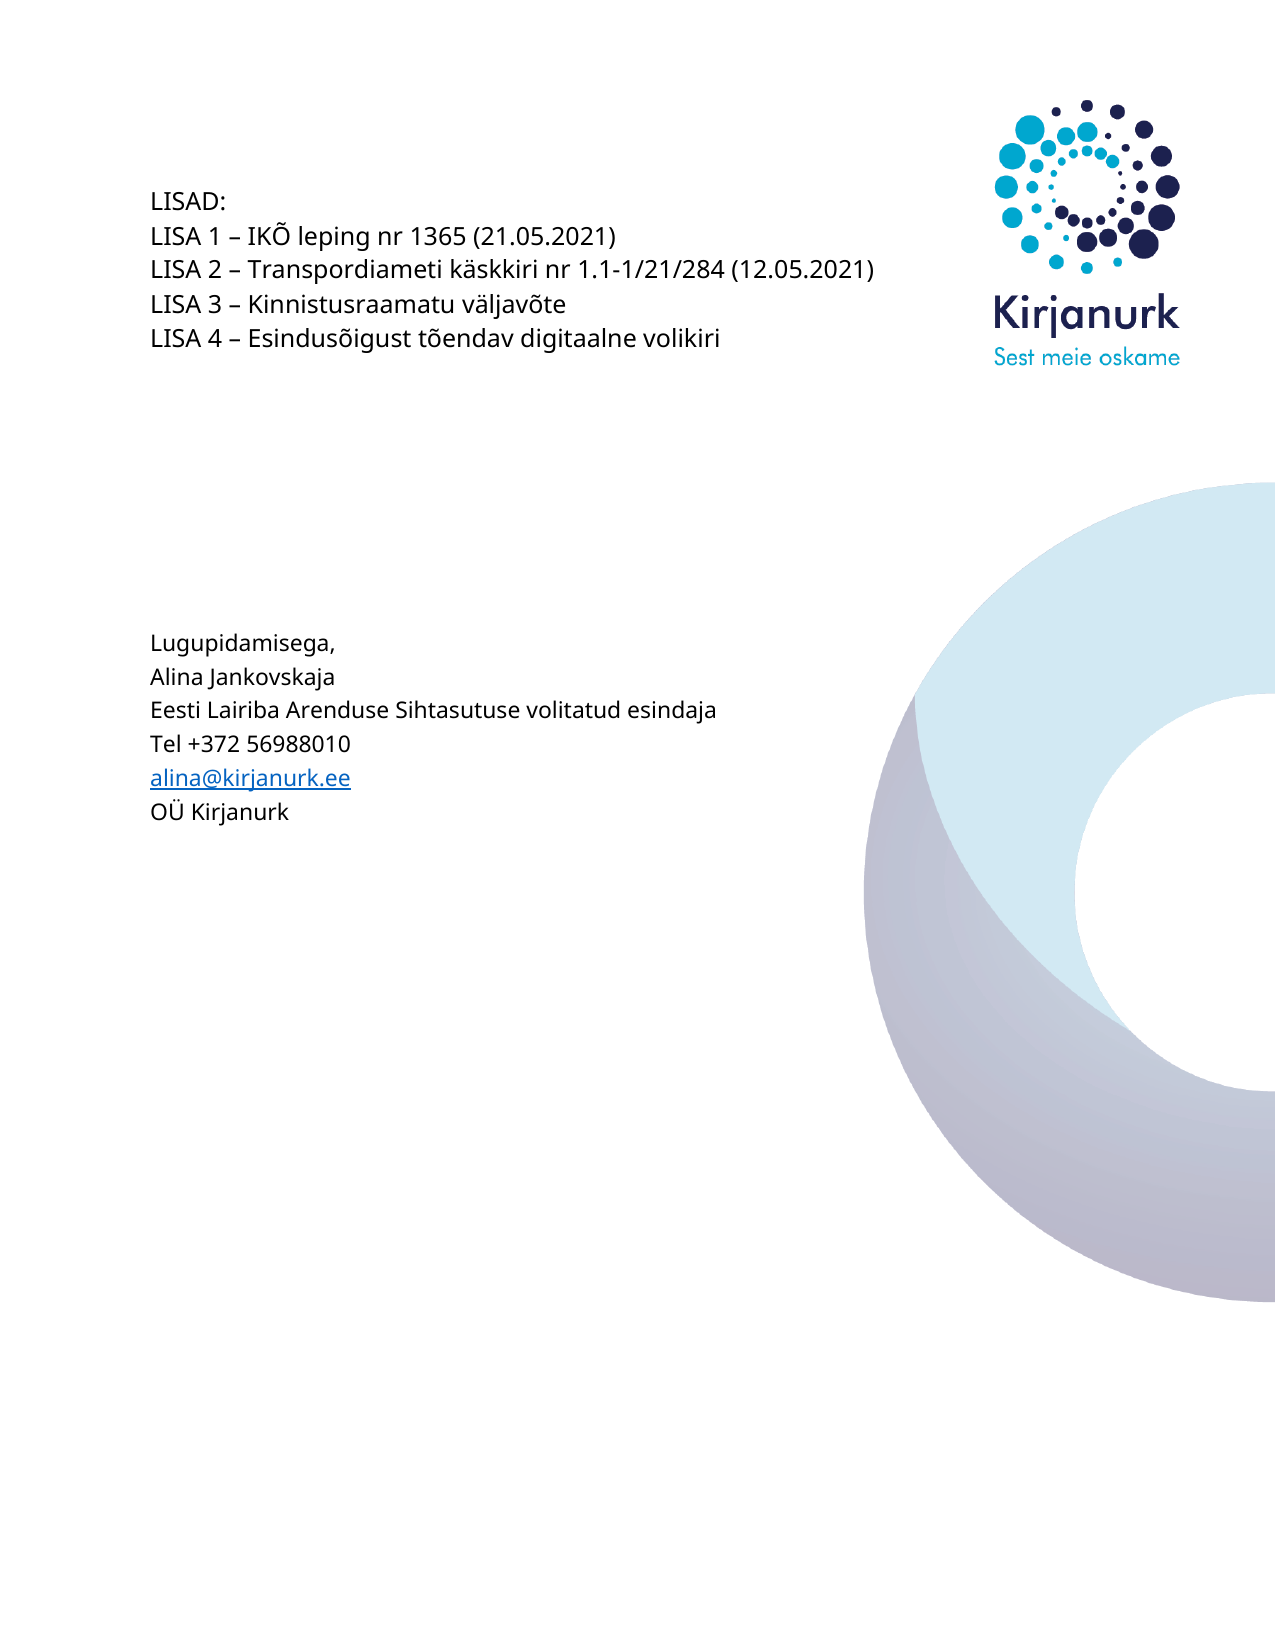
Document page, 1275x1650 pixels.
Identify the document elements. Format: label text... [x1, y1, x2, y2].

text LISA 4 – Esindusõigust tõendav digitaalne volikiri [150, 320, 1125, 354]
text LISA 1 – IKÕ leping nr 1365 (21.05.2021) [150, 218, 1125, 252]
text alina@kirjanurk.ee [150, 762, 1125, 793]
text LISA 2 – Transpordiameti käskkiri nr 1.1-1/21/284 (12.05.2021) [150, 252, 1125, 286]
text OÜ Kirjanurk [150, 796, 1125, 827]
text LISA 3 – Kinnistusraamatu väljavõte [150, 286, 1125, 320]
text Tel +372 56988010 [150, 728, 1125, 759]
text Lugupidamisega, [150, 627, 1125, 658]
text Eesti Lairiba Arenduse Sihtasutuse volitatud esindaja [150, 694, 1125, 726]
text Alina Jankovskaja [150, 661, 1125, 692]
picture [0, 0, 1275, 1471]
text LISAD: [150, 184, 1125, 218]
